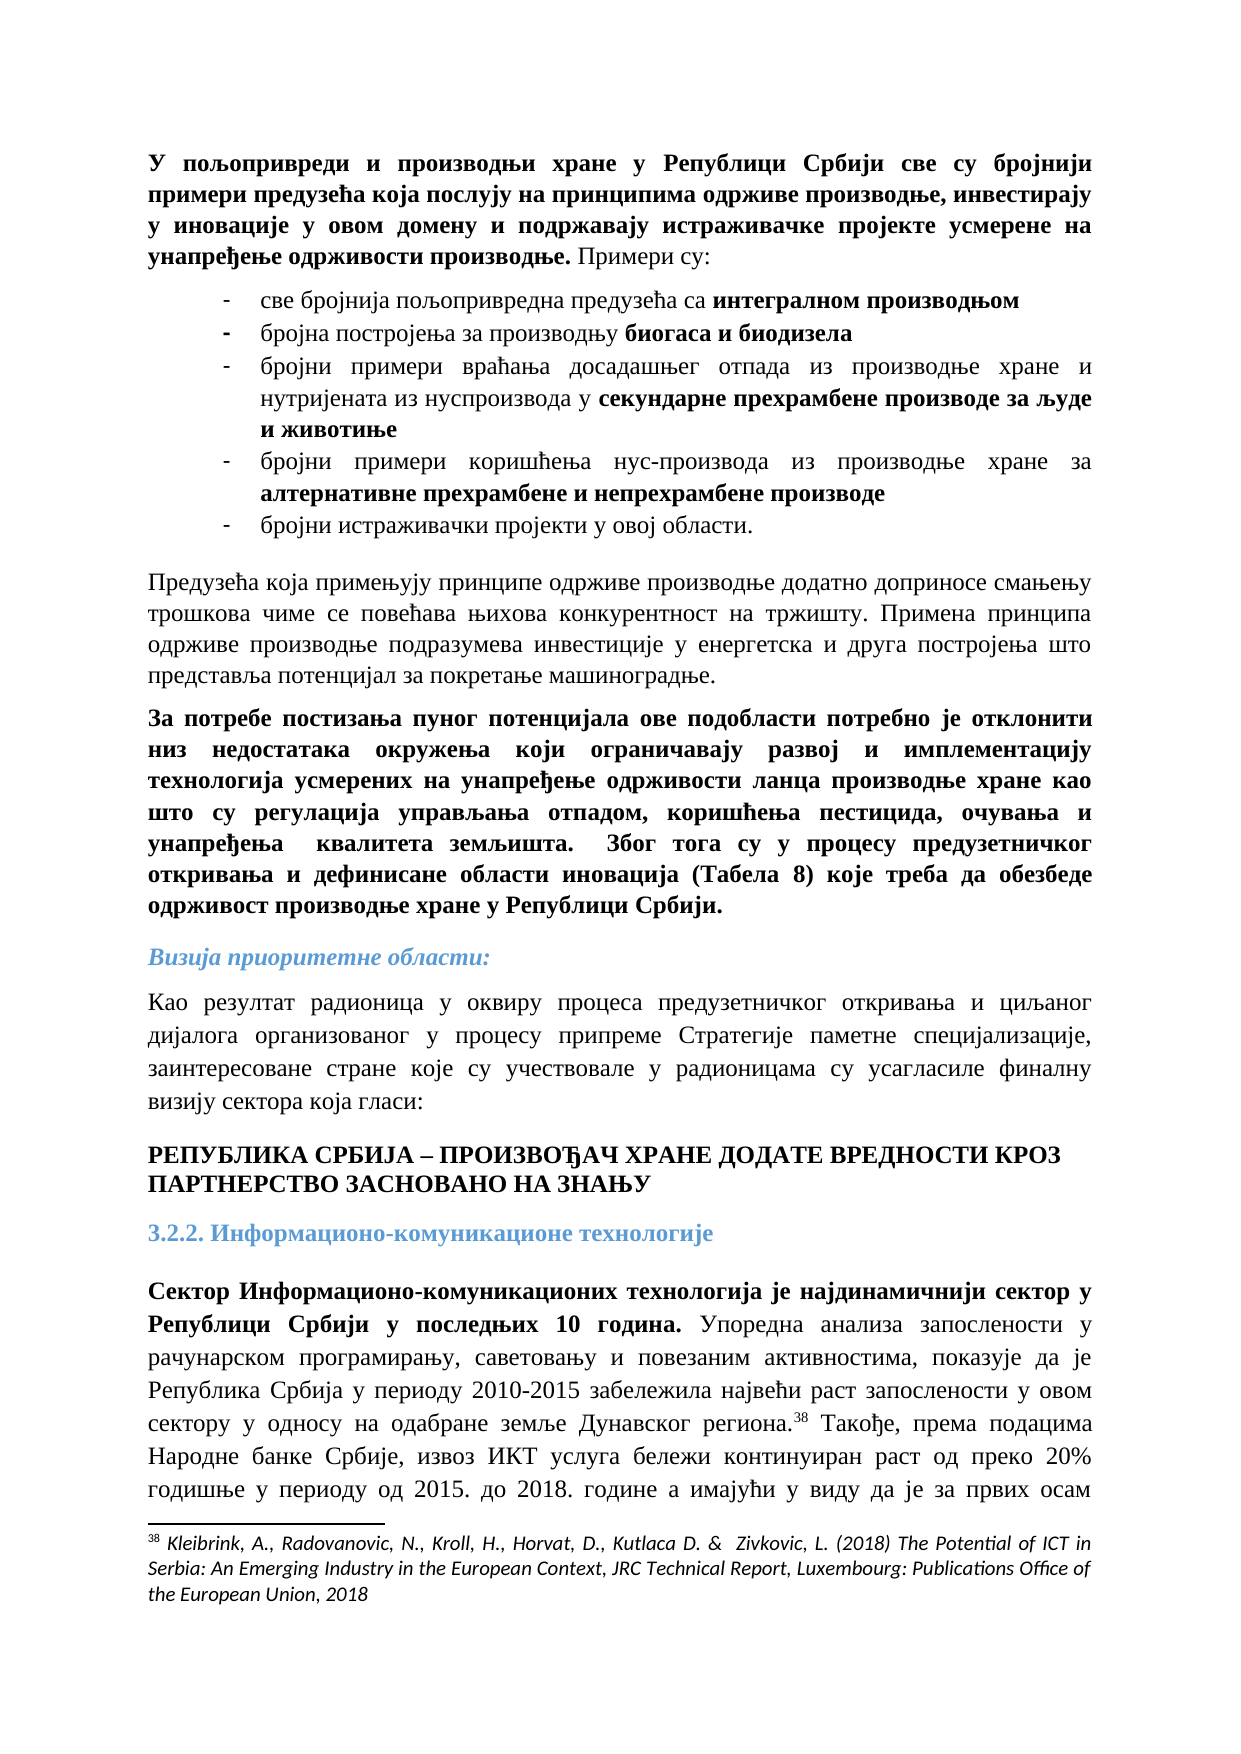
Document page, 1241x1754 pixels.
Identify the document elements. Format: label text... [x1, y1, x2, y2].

list све бројнија пољопривредна предузећа са интегралном производњом [223, 284, 1093, 315]
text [148, 1276, 1093, 1503]
subtitle 3.2.2. Информационо-комуникационе технологије [148, 1218, 1093, 1247]
list бројна постројења за производњу биогаса и биодизела [223, 317, 1093, 348]
text Предузећа која примењују принципе одрживе производње додатно доприносе смањењу трошкова чиме се повећава њихова конкурентност на тржишту. Примена принципа одрживе производње подразумева инвестиције у енергетска и друга постројења што представља потенцијал за покретање машиноградње. [148, 567, 1093, 689]
list бројни примери коришћења нус-производа из производње хране за алтернативне прехрамбене и непрехрамбене производе [223, 445, 1093, 507]
text Као резултат радионица у оквиру процеса предузетничког откривања и циљаног дијалога организованог у процесу припреме Стратегије паметне специјализације, заинтересоване стране које су учествовале у радионицама су усагласиле финалну визију сектора која гласи: [148, 987, 1093, 1115]
list бројни примери враћања досадашњег отпада из производње хране и нутријената из нуспроизвода у секундарне прехрамбене производе за људе и животиње [223, 350, 1093, 443]
text РЕПУБЛИКА СРБИЈА – ПРОИЗВОЂАЧ ХРАНЕ ДОДАТЕ ВРЕДНОСТИ КРОЗ ПАРТНЕРСТВО ЗАСНОВАНО НА ЗНАЊУ [148, 1140, 1093, 1197]
list бројни истраживачки пројекти у овој области. [223, 509, 1093, 539]
subtitle Визија приоритетне области: [148, 942, 1093, 970]
text У пољопривреди и производњи хране у Републици Србији све су бројнији примери предузећа која послују на принципима одрживе производње, инвестирају у иновације у овом домену и подржавају истраживачке пројекте усмерене на унапређење одрживости производње. Примери су: [148, 148, 1093, 269]
text За потребе постизања пуног потенцијала ове подобласти потребно је отклонити низ недостатака окружења који ограничавају развој и имплементацију технологија усмерених на унапређење одрживости ланца производње хране као што су регулација управљања отпадом, коришћења пестицида, очувања и унапређења квалитета земљишта. Због тога су у процесу предузетничког откривања и дефинисане области иновација (Табела 8) које треба да обезбеде одрживост производње хране у Републици Србији. [148, 703, 1093, 918]
